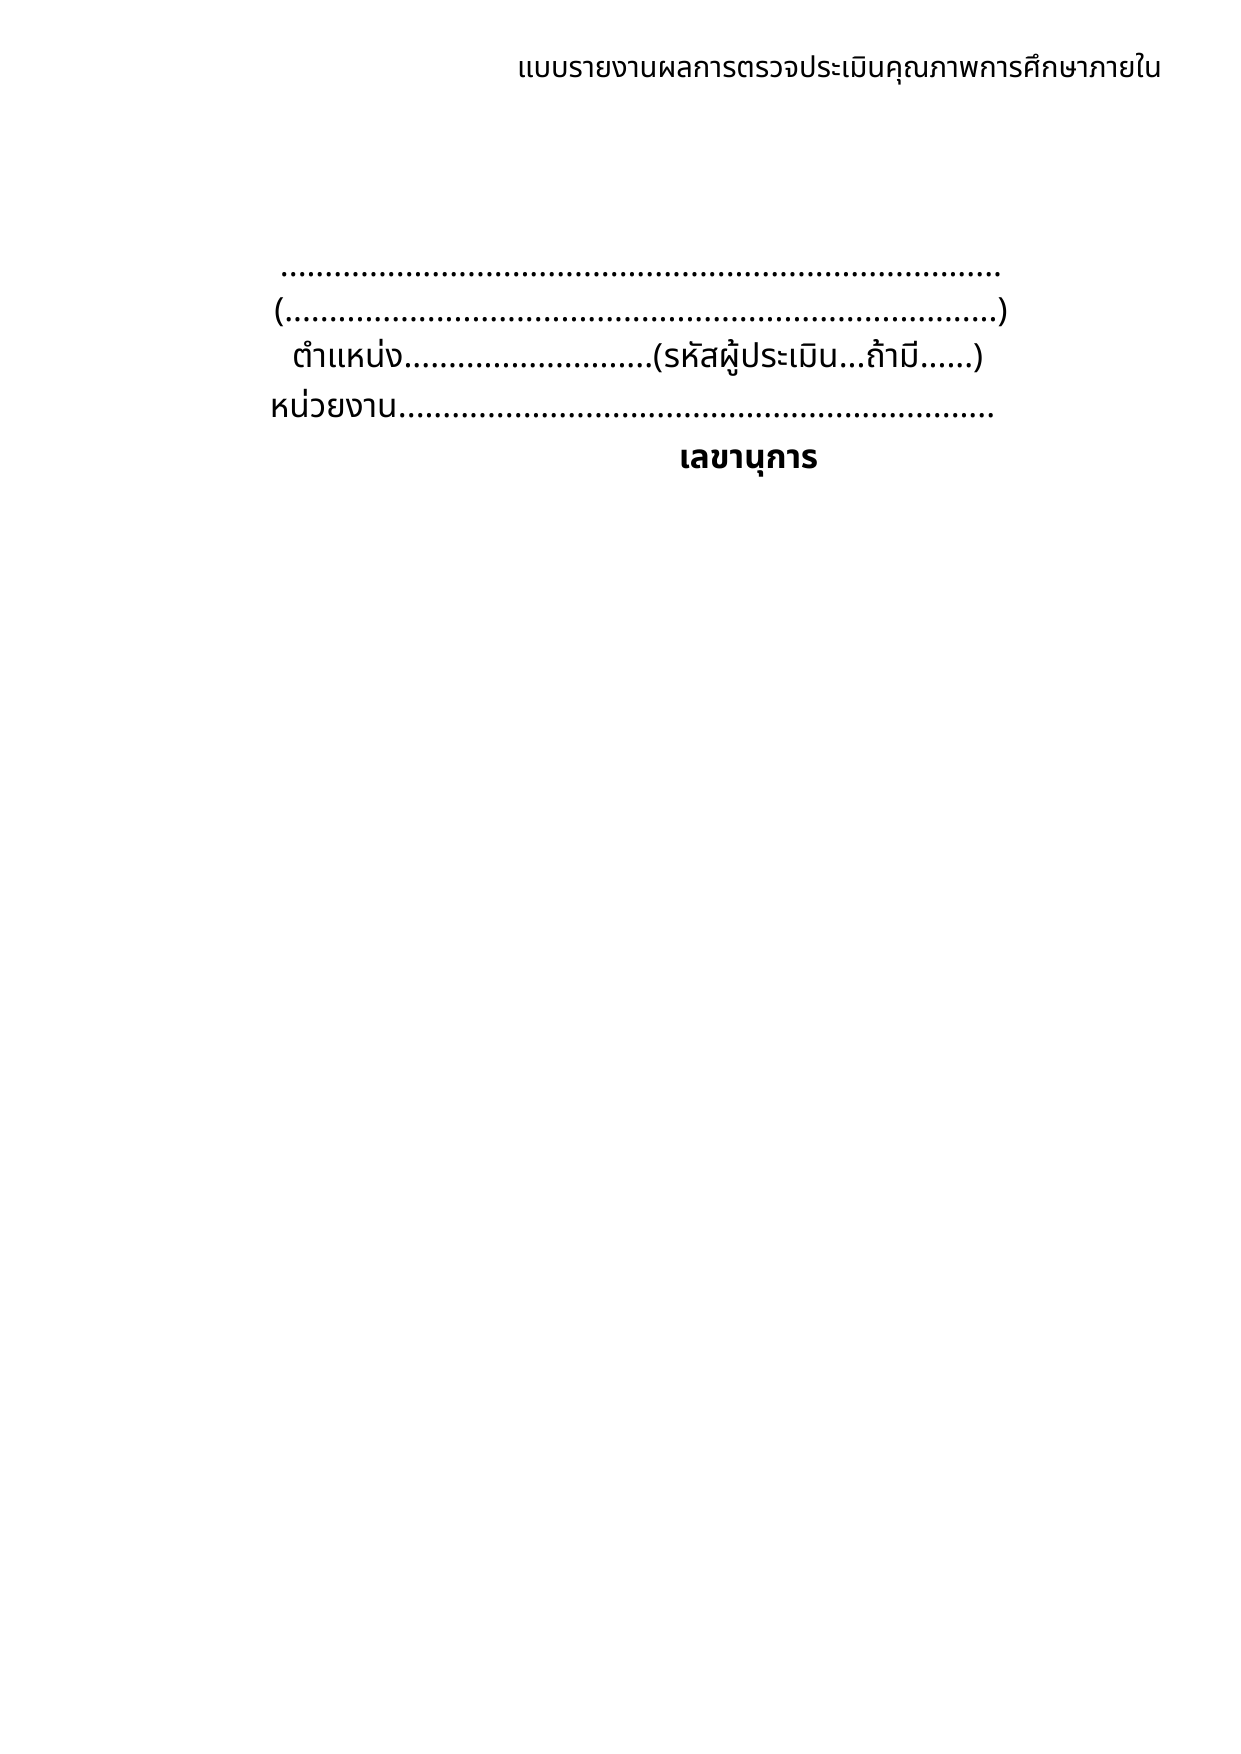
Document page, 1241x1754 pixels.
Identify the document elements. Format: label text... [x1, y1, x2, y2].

text ตำแหน่ง............................(รหัสผู้ประเมิน...ถ้ามี......) [150, 332, 1090, 382]
text (................................................................................) [150, 286, 1090, 332]
text ................................................................................. [150, 241, 1090, 286]
text เลขานุการ [150, 433, 1090, 483]
text หน่วยงาน................................................................... [150, 382, 1090, 433]
